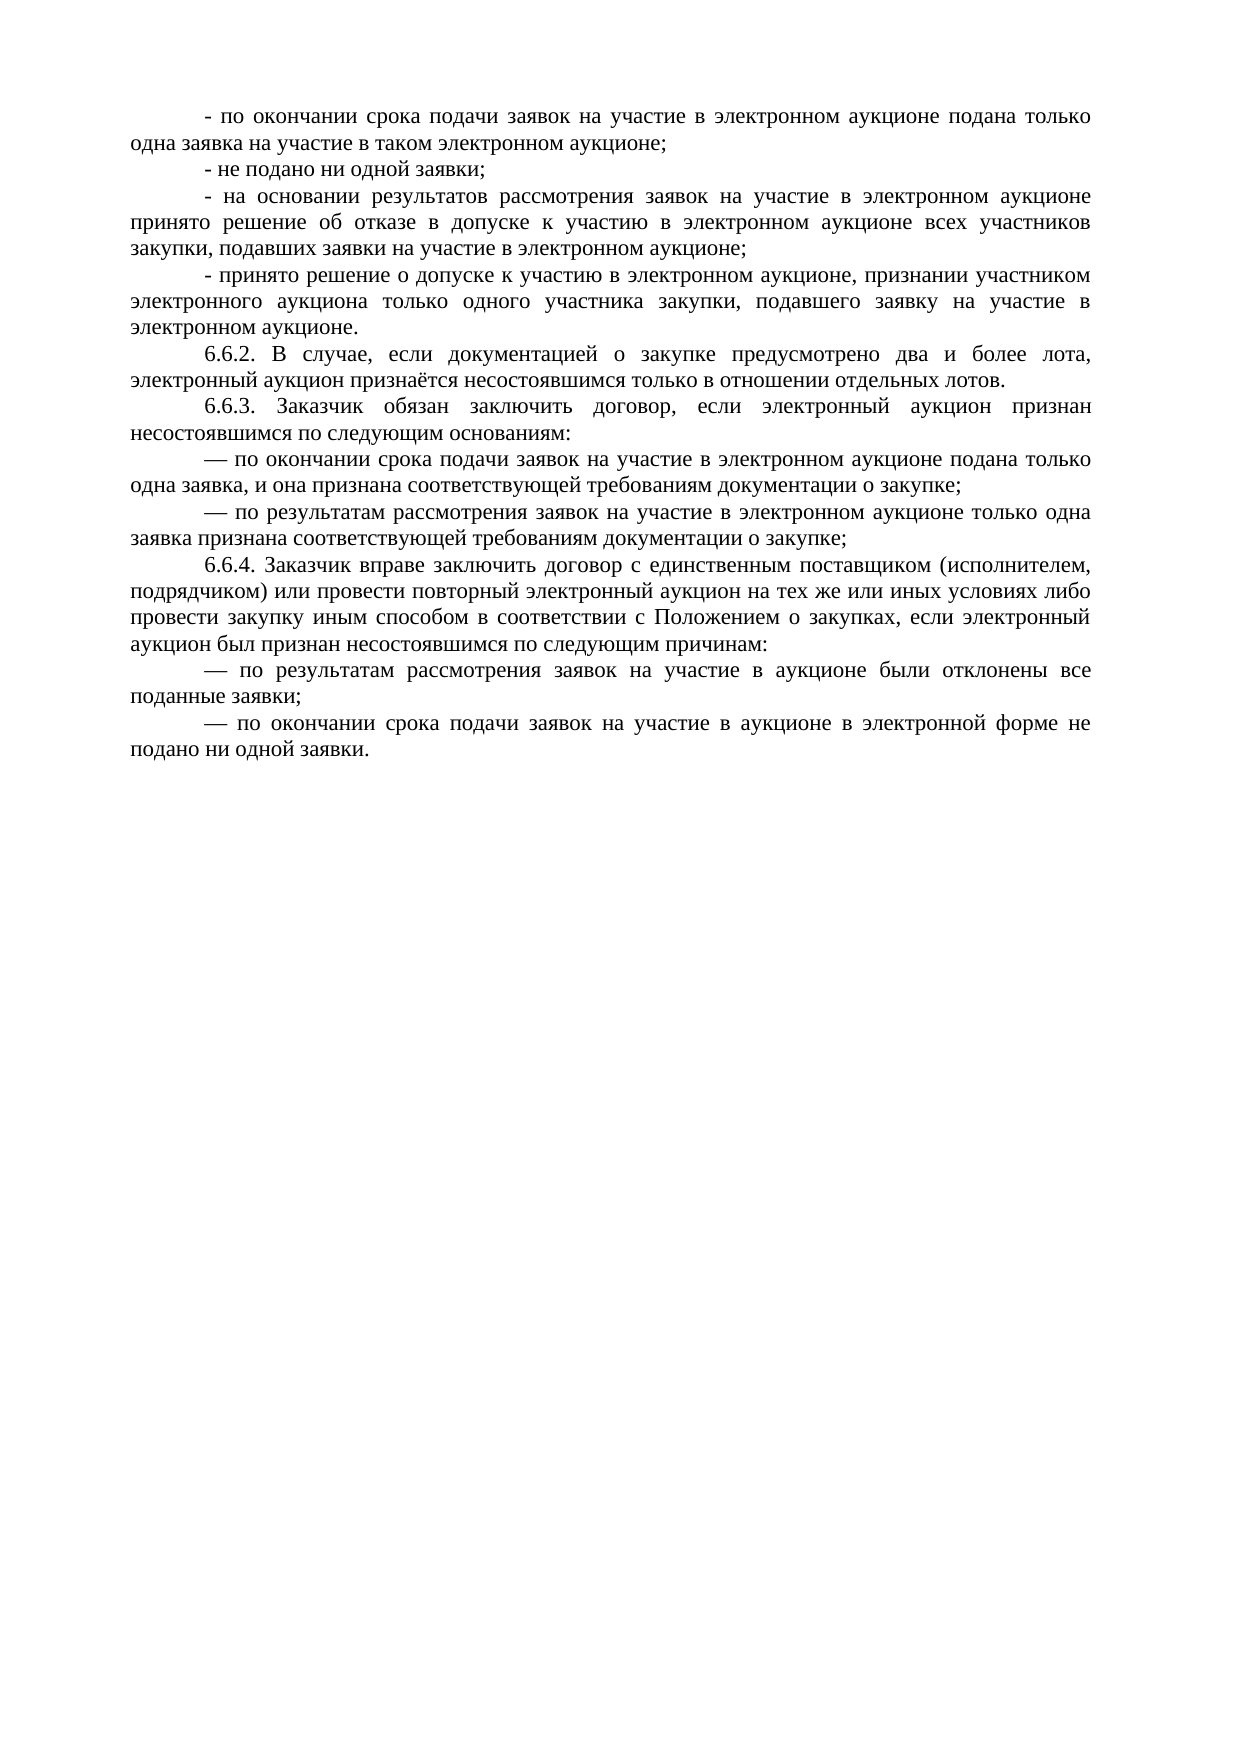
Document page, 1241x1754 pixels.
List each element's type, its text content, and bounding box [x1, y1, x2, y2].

text - не подано ни одной заявки; [130, 155, 1092, 182]
text 6.6.3. Заказчик обязан заключить договор, если электронный аукцион признан несостоявшимся по следующим основаниям: [130, 392, 1092, 445]
text - принято решение о допуске к участию в электронном аукционе, признании участником электронного аукциона только одного участника закупки, подавшего заявку на участие в электронном аукционе. [130, 261, 1092, 340]
text — по окончании срока подачи заявок на участие в электронном аукционе подана только одна заявка, и она признана соответствующей требованиям документации о закупке; [130, 445, 1092, 498]
text — по результатам рассмотрения заявок на участие в аукционе были отклонены все поданные заявки; [130, 656, 1092, 709]
text — по окончании срока подачи заявок на участие в аукционе в электронной форме не подано ни одной заявки. [130, 709, 1092, 761]
text - на основании результатов рассмотрения заявок на участие в электронном аукционе принято решение об отказе в допуске к участию в электронном аукционе всех участников закупки, подавших заявки на участие в электронном аукционе; [130, 182, 1092, 261]
text 6.6.2. В случае, если документацией о закупке предусмотрено два и более лота, электронный аукцион признаётся несостоявшимся только в отношении отдельных лотов. [130, 340, 1092, 392]
text 6.6.4. Заказчик вправе заключить договор с единственным поставщиком (исполнителем, подрядчиком) или провести повторный электронный аукцион на тех же или иных условиях либо провести закупку иным способом в соответствии с Положением о закупках, если электронный аукцион был признан несостоявшимся по следующим причинам: [130, 551, 1092, 656]
text — по результатам рассмотрения заявок на участие в электронном аукционе только одна заявка признана соответствующей требованиям документации о закупке; [130, 498, 1092, 551]
text - по окончании срока подачи заявок на участие в электронном аукционе подана только одна заявка на участие в таком электронном аукционе; [130, 103, 1092, 155]
